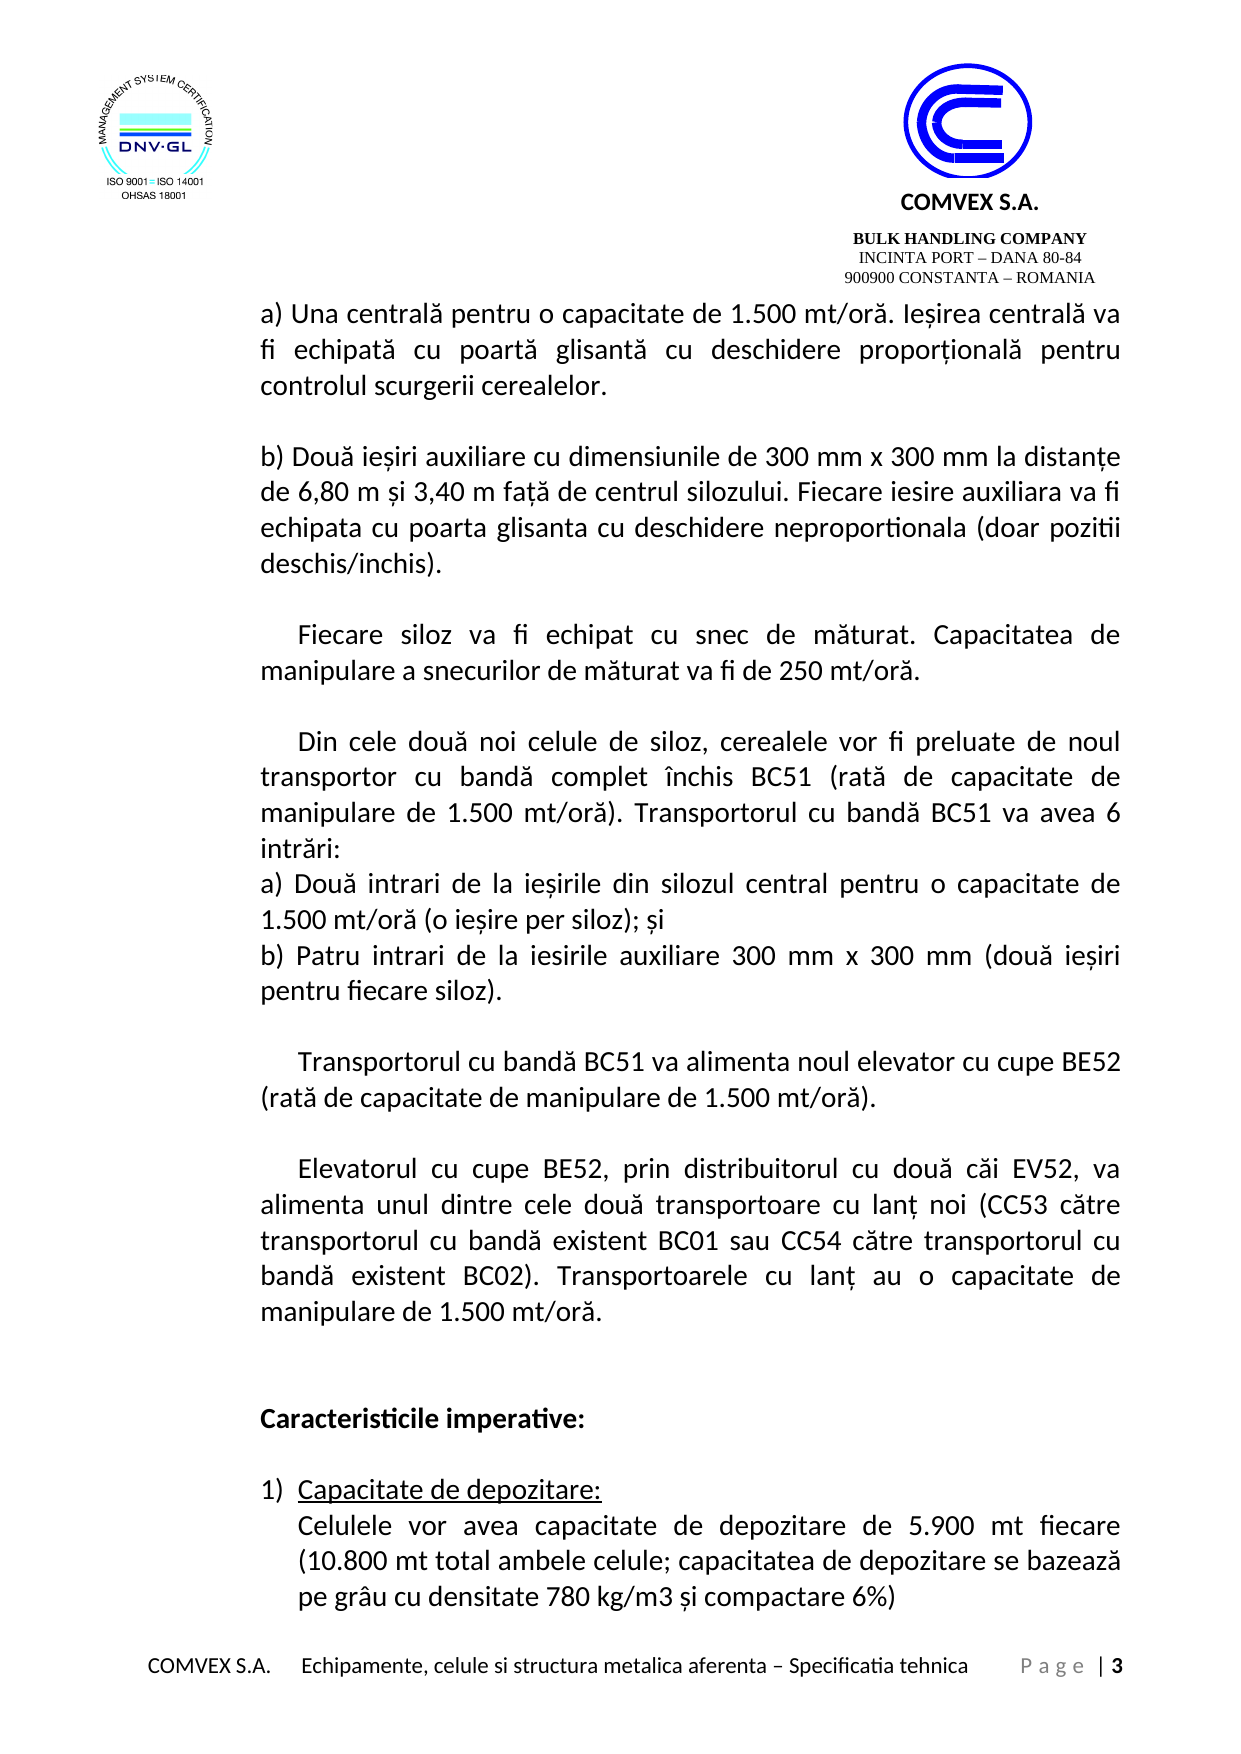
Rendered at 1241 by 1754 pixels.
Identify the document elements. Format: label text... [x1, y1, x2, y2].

list b) Patru intrari de la iesirile auxiliare 300 mm x 300 mm (două ieșiri pentru fiecare siloz). [260, 937, 1122, 1008]
text Celulele vor avea capacitate de depozitare de 5.900 mt fiecare (10.800 mt total ambele celule; capacitatea de depozitare se bazează pe grâu cu densitate 780 kg/m3 și compactare 6%) [298, 1507, 1122, 1613]
list Caracteristicile imperative: [260, 1400, 1122, 1435]
list a) Una centrală pentru o capacitate de 1.500 mt/oră. Ieșirea centrală va fi echipată cu poartă glisantă cu deschidere proporțională pentru controlul scurgerii cerealelor. [260, 295, 1122, 402]
list Capacitate de depozitare: [260, 1471, 1122, 1507]
list Fiecare siloz va fi echipat cu snec de măturat. Capacitatea de manipulare a snecurilor de măturat va fi de 250 mt/oră. [260, 616, 1122, 687]
list Elevatorul cu cupe BE52, prin distribuitorul cu două căi EV52, va alimenta unul dintre cele două transportoare cu lanț noi (CC53 către transportorul cu bandă existent BC01 sau CC54 către transportorul cu bandă existent BC02). Transportoarele cu lanț au o capacitate de manipulare de 1.500 mt/oră. [260, 1150, 1122, 1328]
list b) Două ieșiri auxiliare cu dimensiunile de 300 mm x 300 mm la distanțe de 6,80 m și 3,40 m față de centrul silozului. Fiecare iesire auxiliara va fi echipata cu poarta glisanta cu deschidere neproportionala (doar pozitii deschis/inchis). [260, 438, 1122, 580]
picture [98, 75, 213, 199]
list Din cele două noi celule de siloz, cerealele vor fi preluate de noul transportor cu bandă complet închis BC51 (rată de capacitate de manipulare de 1.500 mt/oră). Transportorul cu bandă BC51 va avea 6 intrări: [260, 723, 1122, 865]
list a) Două intrari de la ieșirile din silozul central pentru o capacitate de 1.500 mt/oră (o ieșire per siloz); și [260, 865, 1122, 937]
list Transportorul cu bandă BC51 va alimenta noul elevator cu cupe BE52 (rată de capacitate de manipulare de 1.500 mt/oră). [260, 1043, 1122, 1115]
